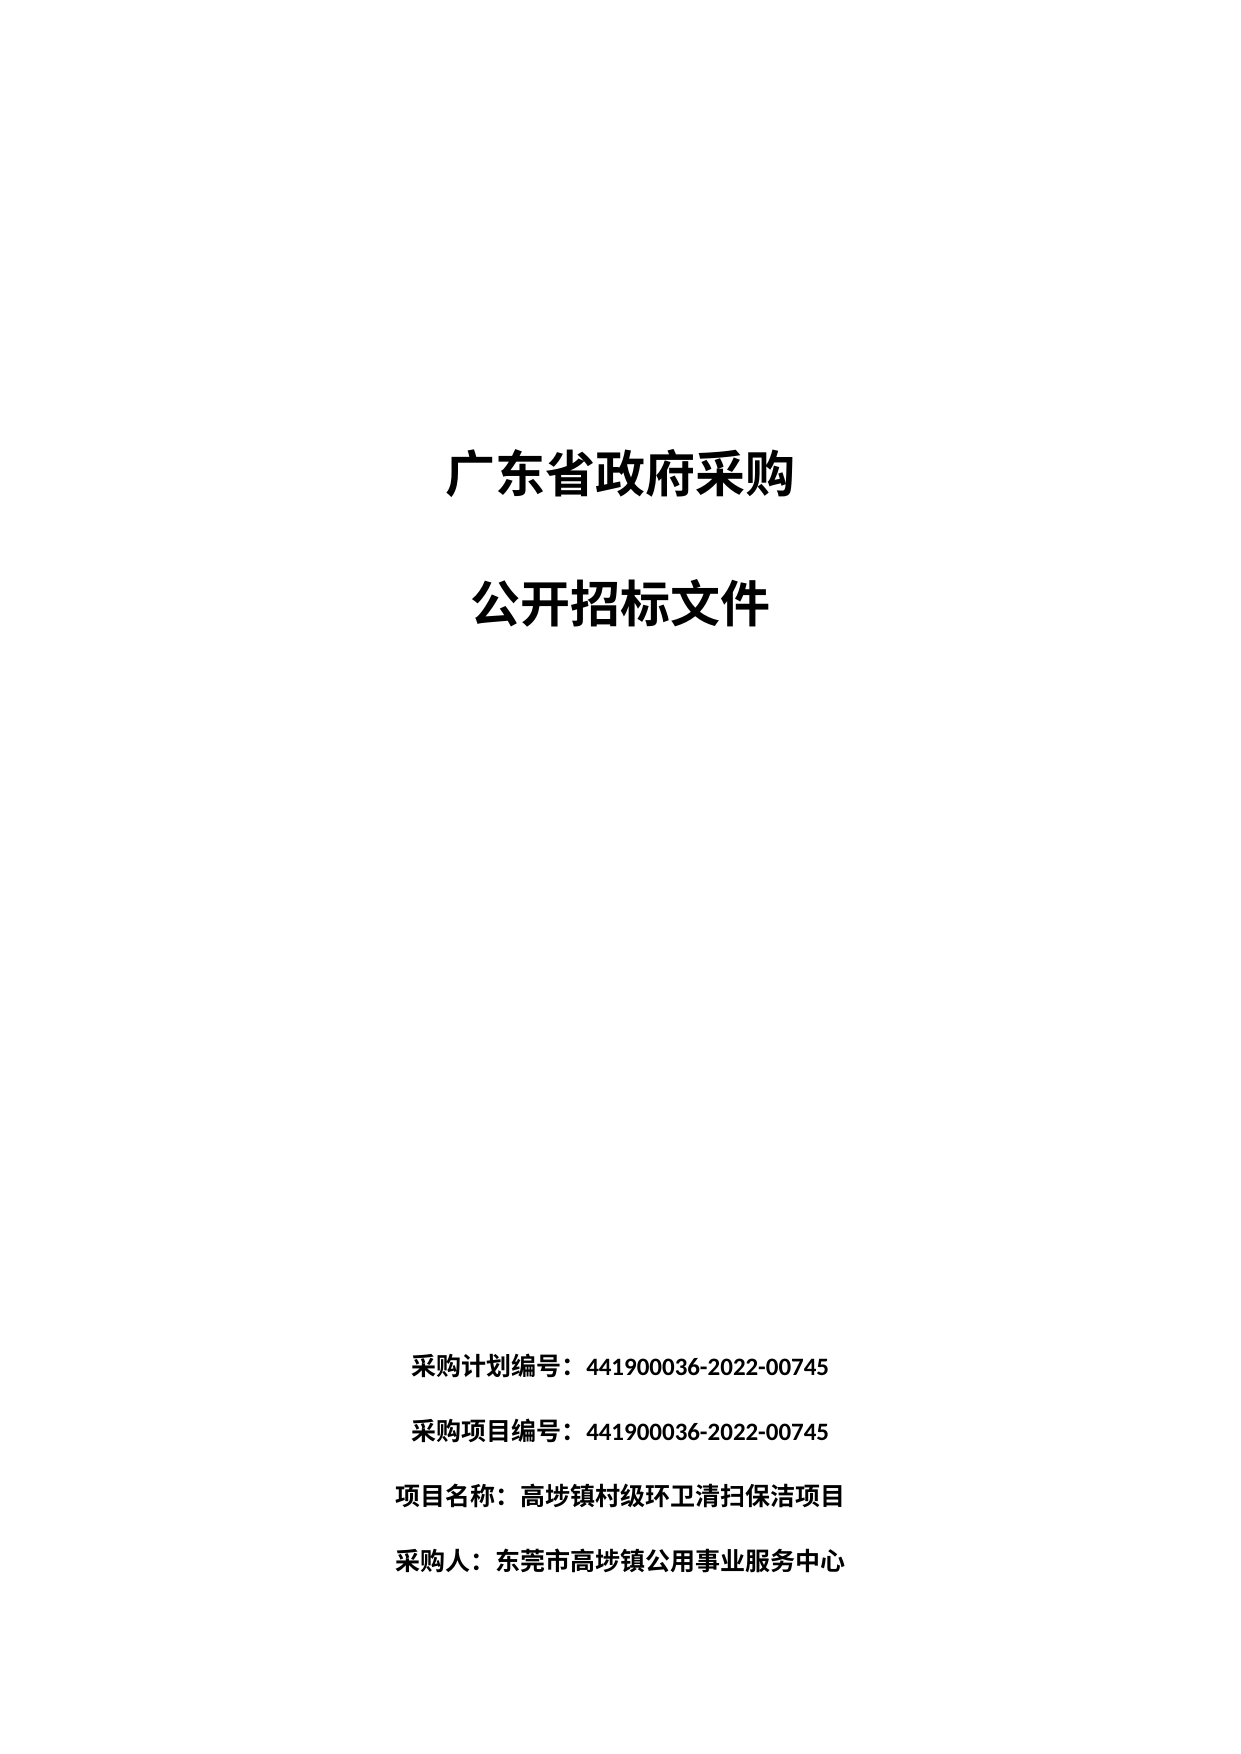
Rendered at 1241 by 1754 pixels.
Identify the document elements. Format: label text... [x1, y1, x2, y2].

text 广东省政府采购 [187, 422, 1053, 519]
text 采购人：东莞市高埗镇公用事业服务中心 [187, 1527, 1053, 1592]
text 公开招标文件 [187, 552, 1053, 1332]
text 采购计划编号：441900036-2022-00745 [187, 1332, 1053, 1397]
text 项目名称：高埗镇村级环卫清扫保洁项目 [187, 1462, 1053, 1527]
text 采购项目编号：441900036-2022-00745 [187, 1397, 1053, 1462]
